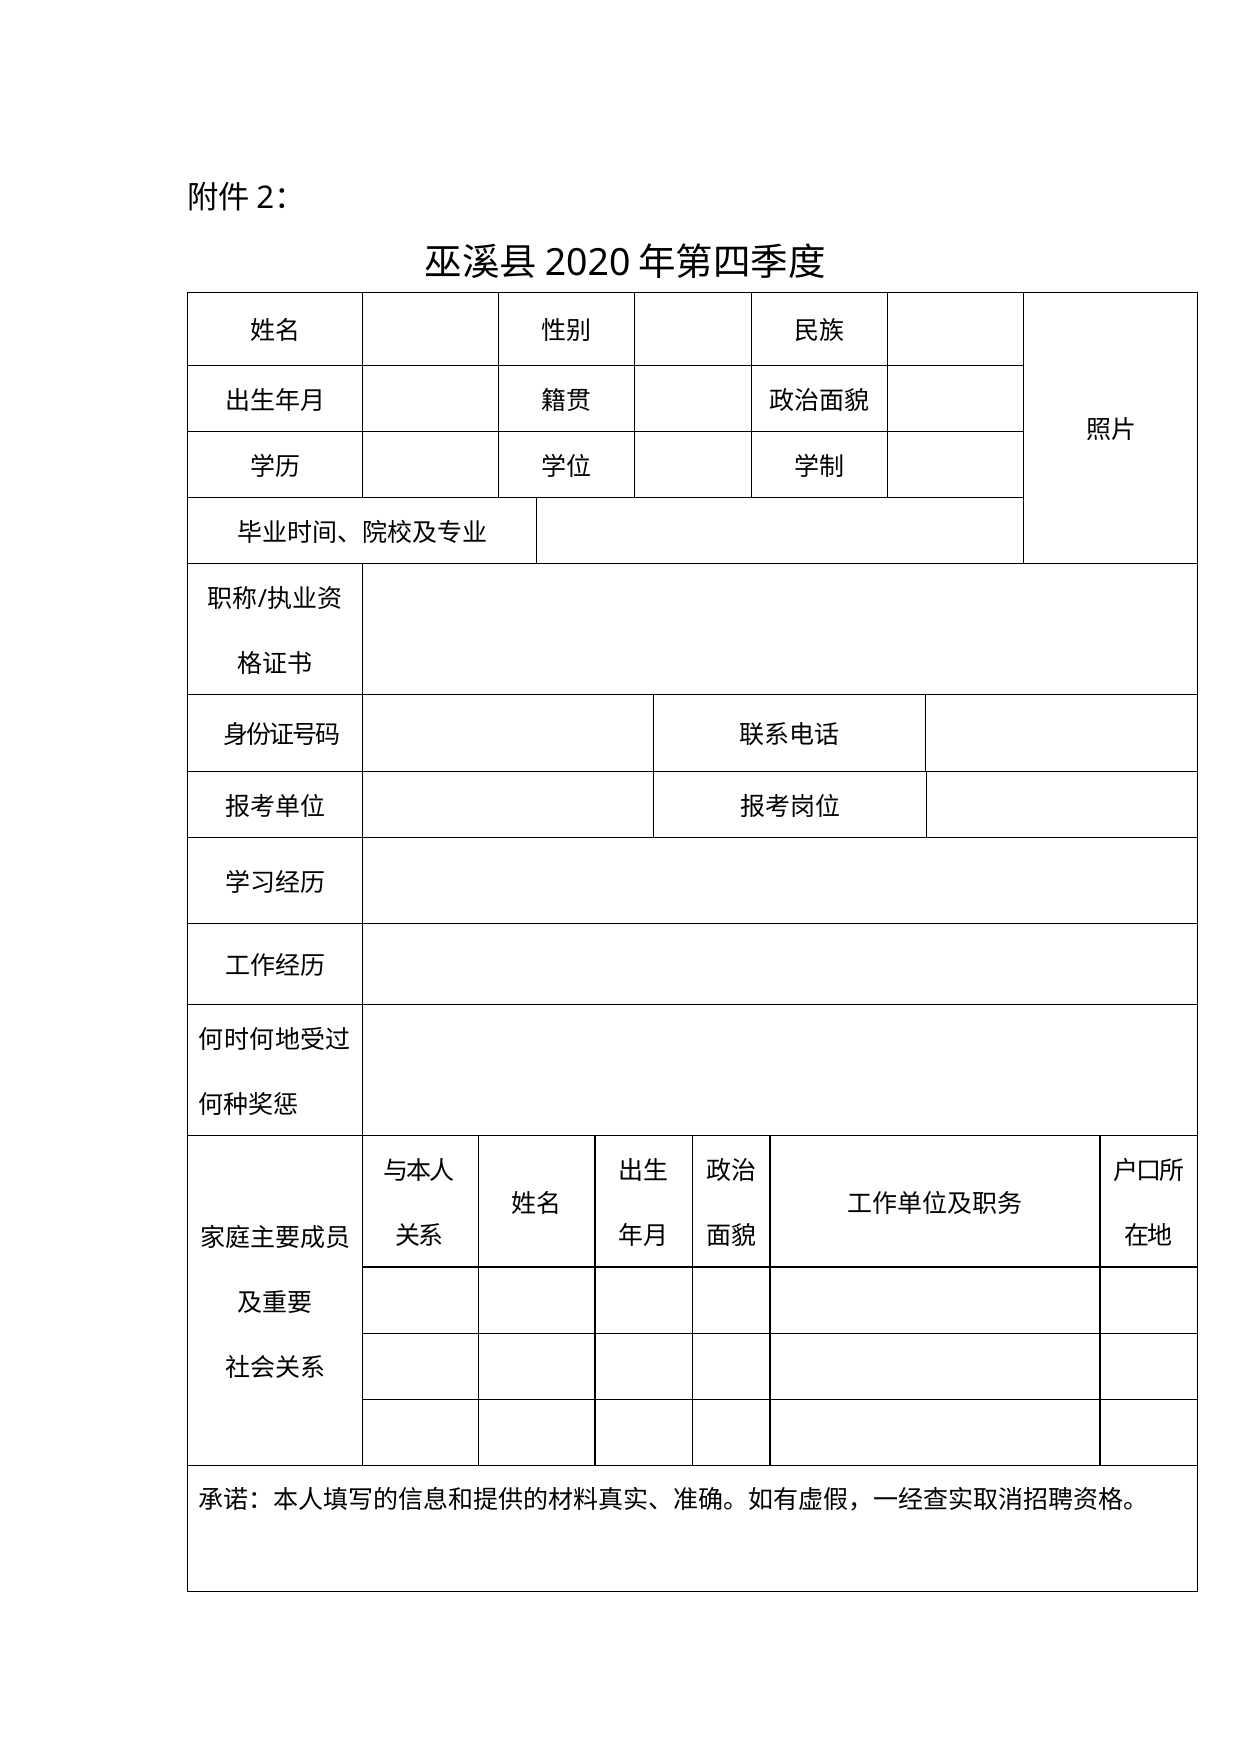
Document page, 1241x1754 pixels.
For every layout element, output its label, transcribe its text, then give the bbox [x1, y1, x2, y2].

table_cell 学位 [499, 432, 634, 497]
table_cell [188, 1466, 1197, 1591]
table_cell 工作经历 [188, 924, 362, 1004]
table_cell [693, 1400, 769, 1464]
table_cell [926, 695, 1197, 771]
table_cell 何时何地受过何种奖惩 [188, 1005, 362, 1135]
table_cell 政治面貌 [752, 366, 887, 431]
table_cell [771, 1400, 1099, 1464]
table_cell [363, 695, 653, 771]
text 附件2： [187, 162, 1053, 227]
table_cell [363, 772, 653, 837]
table_cell 姓名 [479, 1136, 594, 1266]
table_cell 学制 [752, 432, 887, 497]
table_cell 工作单位及职务 [771, 1136, 1099, 1266]
table_cell 学历 [188, 432, 362, 497]
table_cell 联系电话 [654, 695, 925, 771]
table_cell [479, 1268, 594, 1332]
table_cell 政治面貌 [693, 1136, 769, 1266]
table_cell [693, 1268, 769, 1332]
table_cell [1101, 1400, 1197, 1464]
table_cell [888, 432, 1023, 497]
table_header [635, 293, 751, 365]
table_header 民族 [752, 293, 887, 365]
table_cell 与本人 关系 [363, 1136, 478, 1266]
table_header 性别 [499, 293, 634, 365]
table_cell 家庭主要成员及重要 社会关系 [188, 1136, 362, 1464]
table_cell 报考单位 [188, 772, 362, 837]
table_header [363, 293, 498, 365]
table_cell [363, 1334, 478, 1398]
table_cell [479, 1400, 594, 1464]
table_cell [363, 564, 1197, 694]
table_cell [771, 1268, 1099, 1332]
table_cell [1101, 1268, 1197, 1332]
table_cell [596, 1400, 692, 1464]
table_cell 职称/执业资格证书 [188, 564, 362, 694]
table_cell [363, 924, 1197, 1004]
table_cell [1101, 1334, 1197, 1398]
table_cell [363, 432, 498, 497]
table_cell [363, 366, 498, 431]
table_cell [888, 366, 1023, 431]
table_cell [363, 1400, 478, 1464]
table_cell 户口所在地 [1101, 1136, 1197, 1266]
table_cell [635, 366, 751, 431]
table_cell [537, 498, 1023, 563]
table_cell 报考岗位 [654, 772, 926, 837]
table_cell [693, 1334, 769, 1398]
table_cell [635, 432, 751, 497]
table_cell [363, 838, 1197, 922]
table_cell 出生年月 [596, 1136, 692, 1266]
table_cell [596, 1268, 692, 1332]
table_cell 学习经历 [188, 838, 362, 922]
table_cell [771, 1334, 1099, 1398]
table_cell 出生年月 [188, 366, 362, 431]
table_cell [927, 772, 1197, 837]
table_cell [479, 1334, 594, 1398]
table_header 姓名 [188, 293, 362, 365]
text 巫溪县2020年第四季度 [187, 227, 1053, 292]
table_header 照片 [1024, 293, 1197, 563]
table_cell [363, 1005, 1197, 1135]
table_cell 毕业时间、院校及专业 [188, 498, 536, 563]
table_header [888, 293, 1023, 365]
table_cell 籍贯 [499, 366, 634, 431]
table_cell 身份证号码 [188, 695, 362, 771]
table_cell [596, 1334, 692, 1398]
table_cell [363, 1268, 478, 1332]
